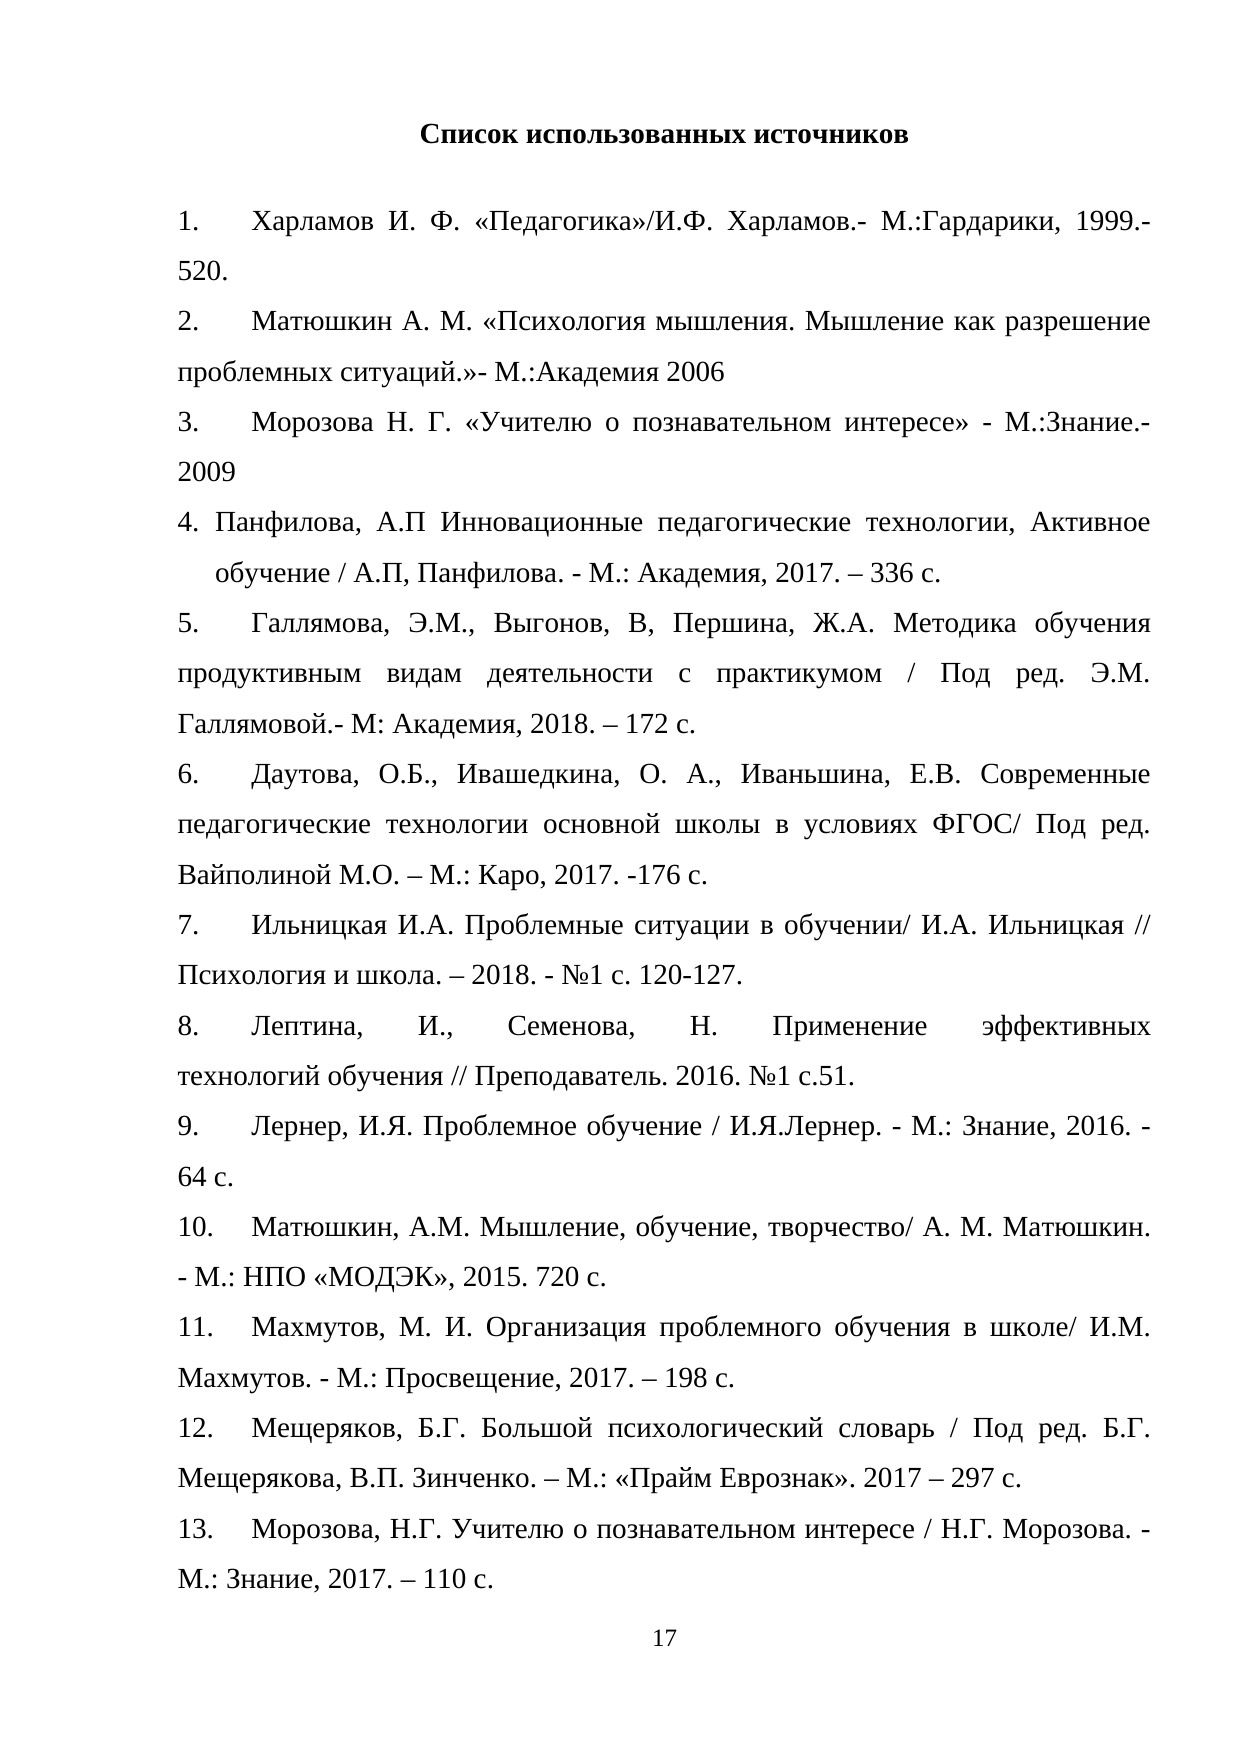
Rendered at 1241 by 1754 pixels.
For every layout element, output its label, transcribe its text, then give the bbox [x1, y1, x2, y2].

list Лернер, И.Я. Проблемное обучение / И.Я.Лернер. - М.: Знание, 2016. -64 с. [177, 1108, 1152, 1192]
list Матюшкин, А.М. Мышление, обучение, творчество/ А. М. Матюшкин. - М.: НПО «МОДЭК», 2015. 720 с. [177, 1209, 1152, 1293]
list Морозова Н. Г. «Учителю о познавательном интересе» - М.:Знание.-2009 [177, 404, 1152, 488]
list Лептина, И., Семенова, Н. Применение эффективных технологий обучения // Преподаватель. 2016. №1 с.51. [177, 1008, 1152, 1092]
list Даутова, О.Б., Ивашедкина, О. А., Иваньшина, Е.В. Современные педагогические технологии основной школы в условиях ФГОС/ Под ред. Вайполиной М.О. – М.: Каро, 2017. -176 с. [177, 756, 1152, 890]
list Мещеряков, Б.Г. Большой психологический словарь / Под ред. Б.Г. Мещерякова, В.П. Зинченко. – М.: «Прайм Еврознак». 2017 – 297 с. [177, 1410, 1152, 1494]
list Галлямова, Э.М., Выгонов, В, Першина, Ж.А. Методика обучения продуктивным видам деятельности с практикумом / Под ред. Э.М. Галлямовой.- М: Академия, 2018. – 172 с. [177, 605, 1152, 739]
list Панфилова, А.П Инновационные педагогические технологии, Активное обучение / А.П, Панфилова. - М.: Академия, 2017. – 336 с. [177, 504, 1152, 588]
list Матюшкин А. М. «Психология мышления. Мышление как разрешение проблемных ситуаций.»- М.:Академия 2006 [177, 303, 1152, 387]
subtitle Список использованных источников [177, 116, 1152, 150]
list Махмутов, М. И. Организация проблемного обучения в школе/ И.М. Махмутов. - М.: Просвещение, 2017. – 198 с. [177, 1309, 1152, 1393]
list Харламов И. Ф. «Педагогика»/И.Ф. Харламов.- М.:Гардарики, 1999.-520. [177, 203, 1152, 287]
list Морозова, Н.Г. Учителю о познавательном интересе / Н.Г. Морозова. - М.: Знание, 2017. – 110 с. [177, 1511, 1152, 1595]
list Ильницкая И.А. Проблемные ситуации в обучении/ И.А. Ильницкая // Психология и школа. – 2018. - №1 с. 120-127. [177, 907, 1152, 991]
